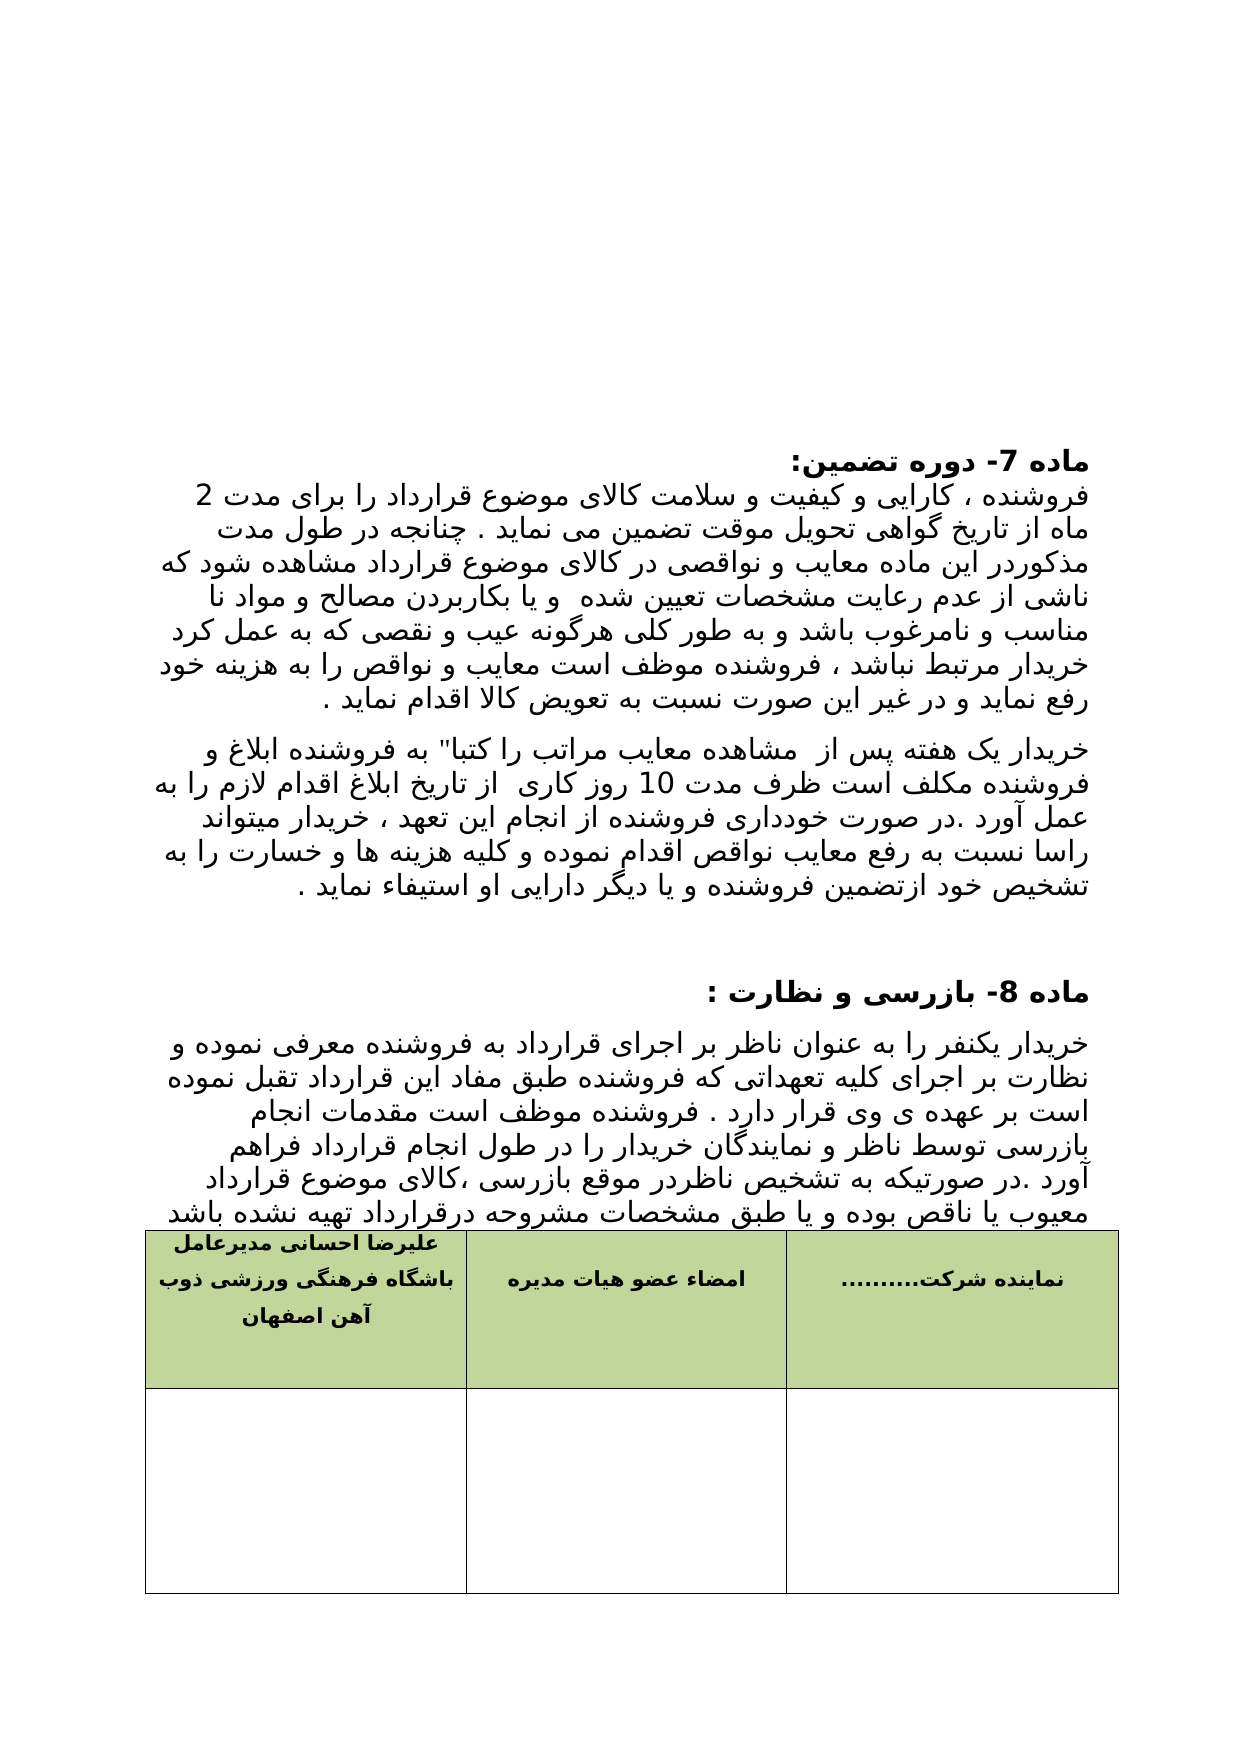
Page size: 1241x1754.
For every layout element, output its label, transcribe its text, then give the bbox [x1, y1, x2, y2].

text ماده 7- دوره تضمین: [150, 444, 1090, 478]
text خریدار یک هفته پس از مشاهده معایب مراتب را کتبا" به فروشنده ابلاغ و فروشنده مکلف است ظرف مدت 10 روز کاری از تاریخ ابلاغ اقدام لازم را به عمل آورد .در صورت خودداری فروشنده از انجام این تعهد ، خریدار میتواند راسا نسبت به رفع معایب نواقص اقدام نموده و کلیه هزینه ها و خسارت را به تشخیص خود ازتضمین فروشنده و یا دیگر دارایی او استیفاء نماید . [150, 732, 1090, 902]
text ماده 8- بازرسی و نظارت : [150, 975, 1090, 1009]
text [150, 1026, 1090, 1230]
text فروشنده ، کارایی و کیفیت و سلامت کالای موضوع قرارداد را برای مدت 2 ماه از تاریخ گواهی تحویل موقت تضمین می نماید . چنانجه در طول مدت مذکوردر این ماده معایب و نواقصی در کالای موضوع قرارداد مشاهده شود که ناشی از عدم رعایت مشخصات تعیین شده و یا بکاربردن مصالح و مواد نا مناسب و نامرغوب باشد و به طور کلی هرگونه عیب و نقصی که به عمل کرد خریدار مرتبط نباشد ، فروشنده موظف است معایب و نواقص را به هزینه خود رفع نماید و در غیر این صورت نسبت به تعویض کالا اقدام نماید . [150, 478, 1090, 716]
